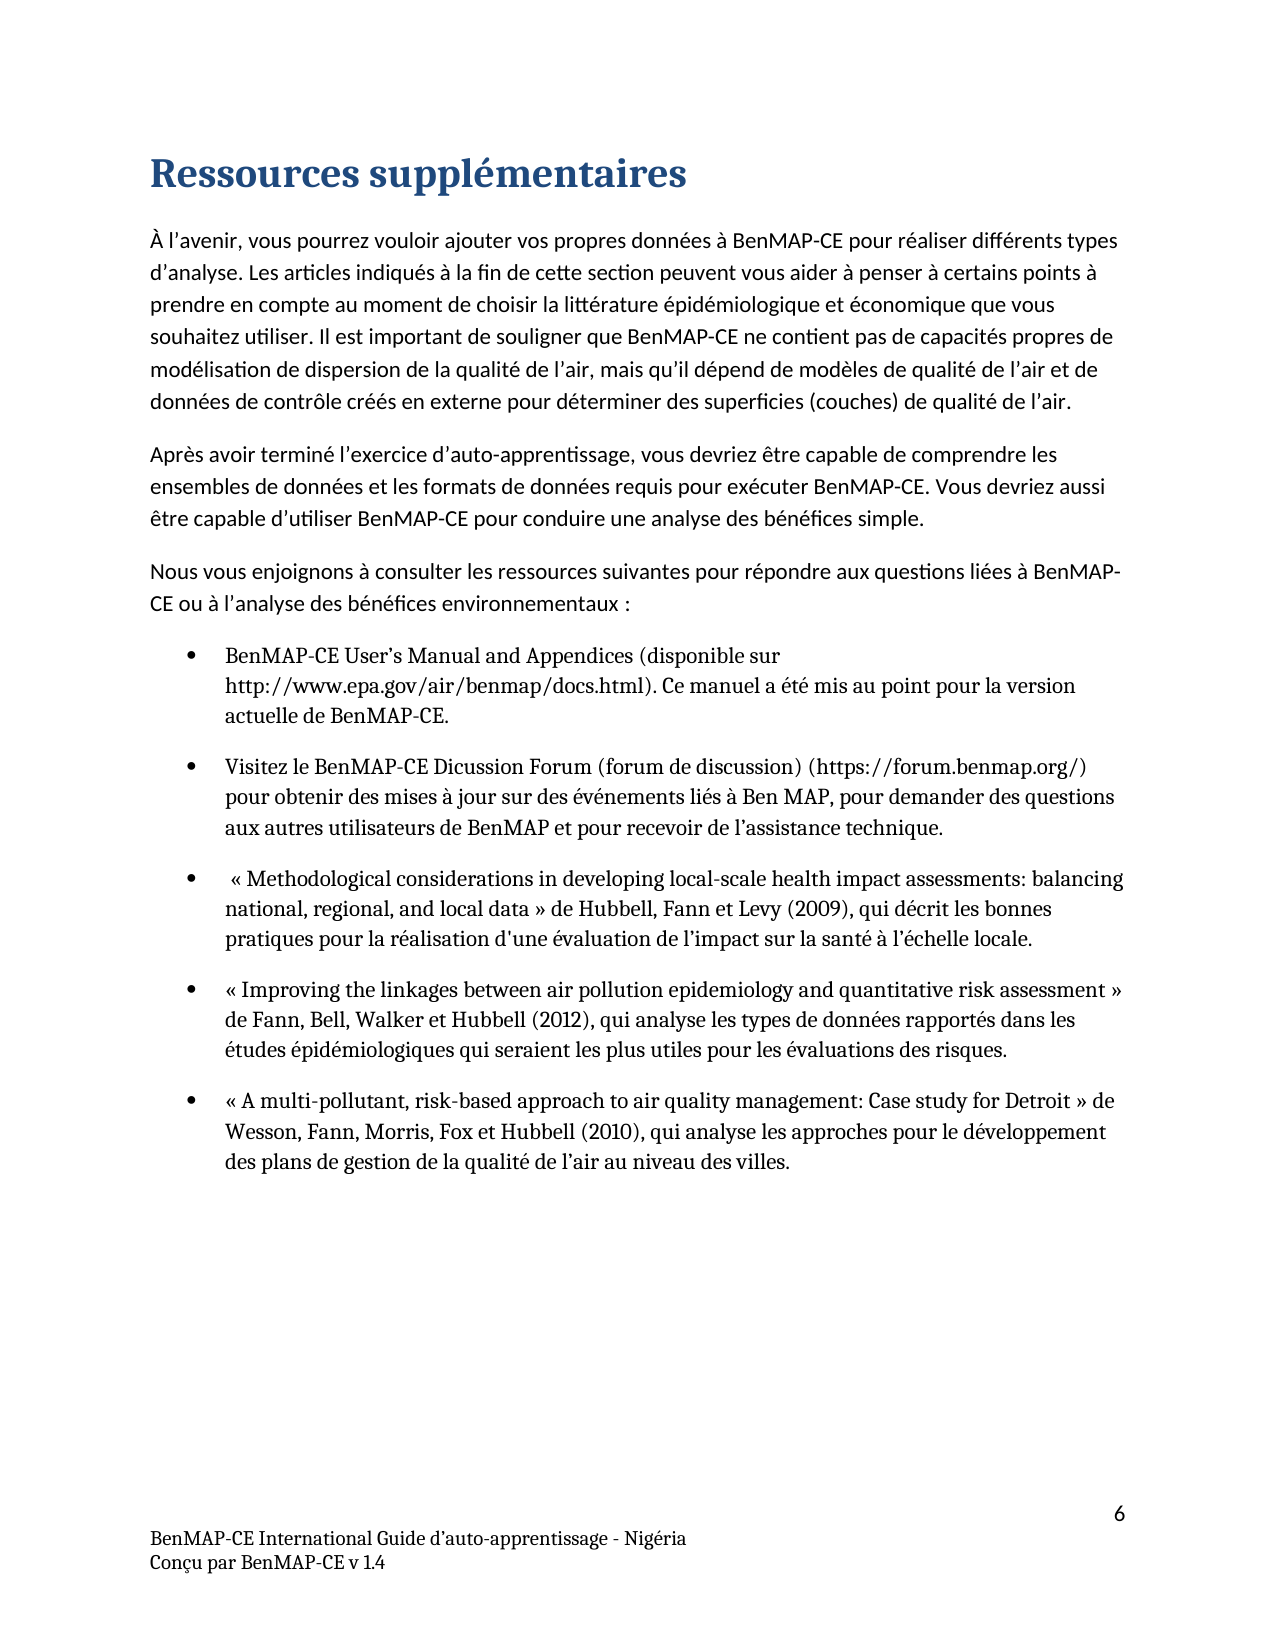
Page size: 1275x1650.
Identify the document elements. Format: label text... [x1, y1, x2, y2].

text Nous vous enjoignons à consulter les ressources suivantes pour répondre aux questions liées à BenMAP-CE ou à l’analyse des bénéfices environnementaux : [150, 557, 1125, 617]
list BenMAP-CE User’s Manual and Appendices (disponible sur http://www.epa.gov/air/benmap/docs.html). Ce manuel a été mis au point pour la version actuelle de BenMAP-CE. [187, 642, 1125, 729]
text Ressources supplémentaires [150, 150, 1125, 198]
list « A multi-pollutant, risk-based approach to air quality management: Case study for Detroit » de Wesson, Fann, Morris, Fox et Hubbell (2010), qui analyse les approches pour le développement des plans de gestion de la qualité de l’air au niveau des villes. [187, 1088, 1125, 1175]
list Visitez le BenMAP-CE Dicussion Forum (forum de discussion) (https://forum.benmap.org/) pour obtenir des mises à jour sur des événements liés à Ben MAP, pour demander des questions aux autres utilisateurs de BenMAP et pour recevoir de l’assistance technique. [187, 754, 1125, 841]
list « Improving the linkages between air pollution epidemiology and quantitative risk assessment » de Fann, Bell, Walker et Hubbell (2012), qui analyse les types de données rapportés dans les études épidémiologiques qui seraient les plus utiles pour les évaluations des risques. [187, 977, 1125, 1064]
text Après avoir terminé l’exercice d’auto-apprentissage, vous devriez être capable de comprendre les ensembles de données et les formats de données requis pour exécuter BenMAP-CE. Vous devriez aussi être capable d’utiliser BenMAP-CE pour conduire une analyse des bénéfices simple. [150, 440, 1125, 532]
list « Methodological considerations in developing local-scale health impact assessments: balancing national, regional, and local data » de Hubbell, Fann et Levy (2009), qui décrit les bonnes pratiques pour la réalisation d'une évaluation de l’impact sur la santé à l’échelle locale. [187, 865, 1125, 952]
text À l’avenir, vous pourrez vouloir ajouter vos propres données à BenMAP-CE pour réaliser différents types d’analyse. Les articles indiqués à la fin de cette section peuvent vous aider à penser à certains points à prendre en compte au moment de choisir la littérature épidémiologique et économique que vous souhaitez utiliser. Il est important de souligner que BenMAP-CE ne contient pas de capacités propres de modélisation de dispersion de la qualité de l’air, mais qu’il dépend de modèles de qualité de l’air et de données de contrôle créés en externe pour déterminer des superficies (couches) de qualité de l’air. [150, 226, 1125, 415]
